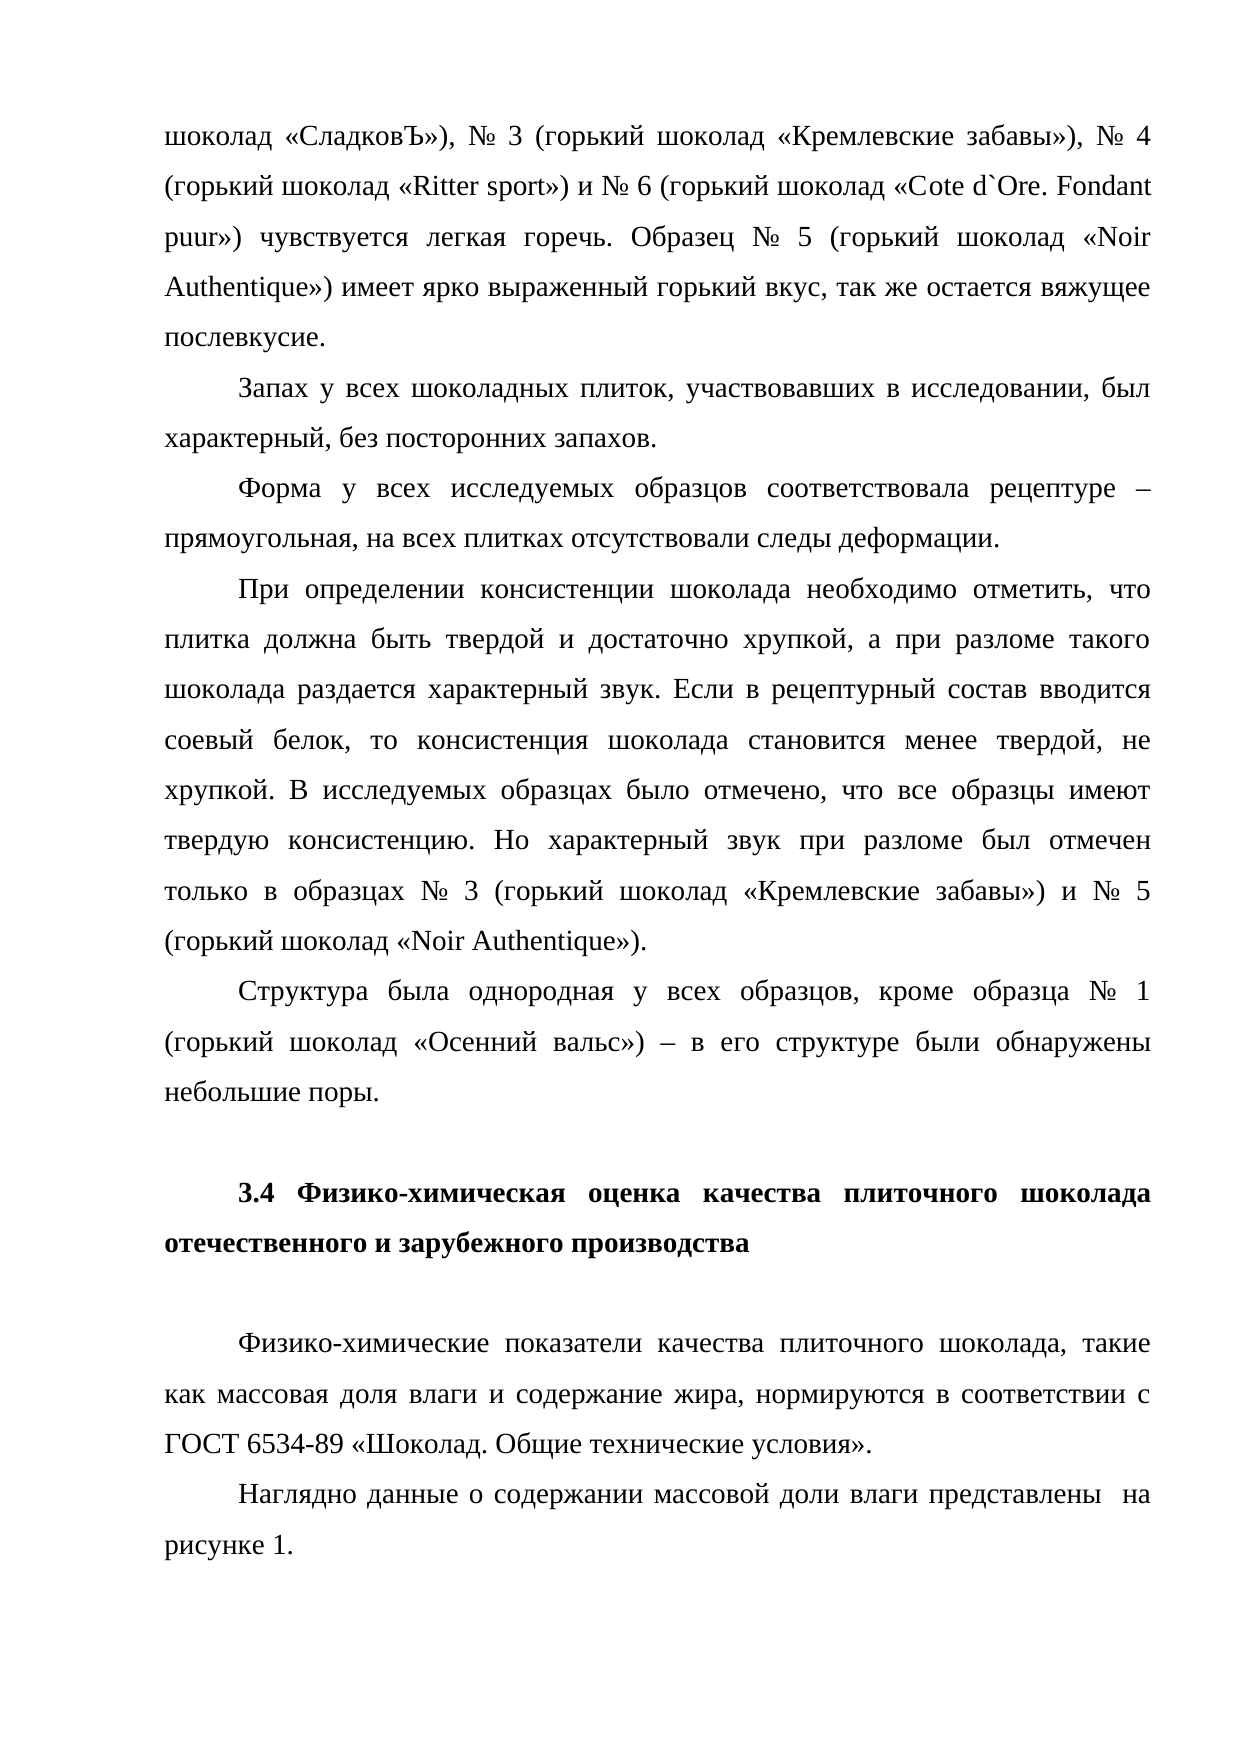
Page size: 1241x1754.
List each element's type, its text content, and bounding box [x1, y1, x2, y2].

text Форма у всех исследуемых образцов соответствовала рецептуре – прямоугольная, на всех плитках отсутствовали следы деформации. [164, 470, 1152, 554]
text При определении консистенции шоколада необходимо отметить, что плитка должна быть твердой и достаточно хрупкой, а при разломе такого шоколада раздается характерный звук. Если в рецептурный состав вводится соевый белок, то консистенция шоколада становится менее твердой, не хрупкой. В исследуемых образцах было отмечено, что все образцы имеют твердую консистенцию. Но характерный звук при разломе был отмечен только в образцах № 3 (горький шоколад «Кремлевские забавы») и № 5 (горький шоколад «Noir Authentique»). [164, 571, 1152, 957]
text Структура была однородная у всех образцов, кроме образца № 1 (горький шоколад «Осенний вальс») – в его структуре были обнаружены небольшие поры. [164, 973, 1152, 1108]
text Запах у всех шоколадных плиток, участвовавших в исследовании, был характерный, без посторонних запахов. [164, 370, 1152, 453]
text 3.4 Физико-химическая оценка качества плиточного шоколада отечественного и зарубежного производства [164, 1175, 1152, 1258]
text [164, 118, 1152, 353]
text Физико-химические показатели качества плиточного шоколада, такие как массовая доля влаги и содержание жира, нормируются в соответствии с ГОСТ 6534-89 «Шоколад. Общие технические условия». [164, 1326, 1152, 1460]
text Наглядно данные о содержании массовой доли влаги представлены на рисунке 1. [164, 1477, 1152, 1560]
